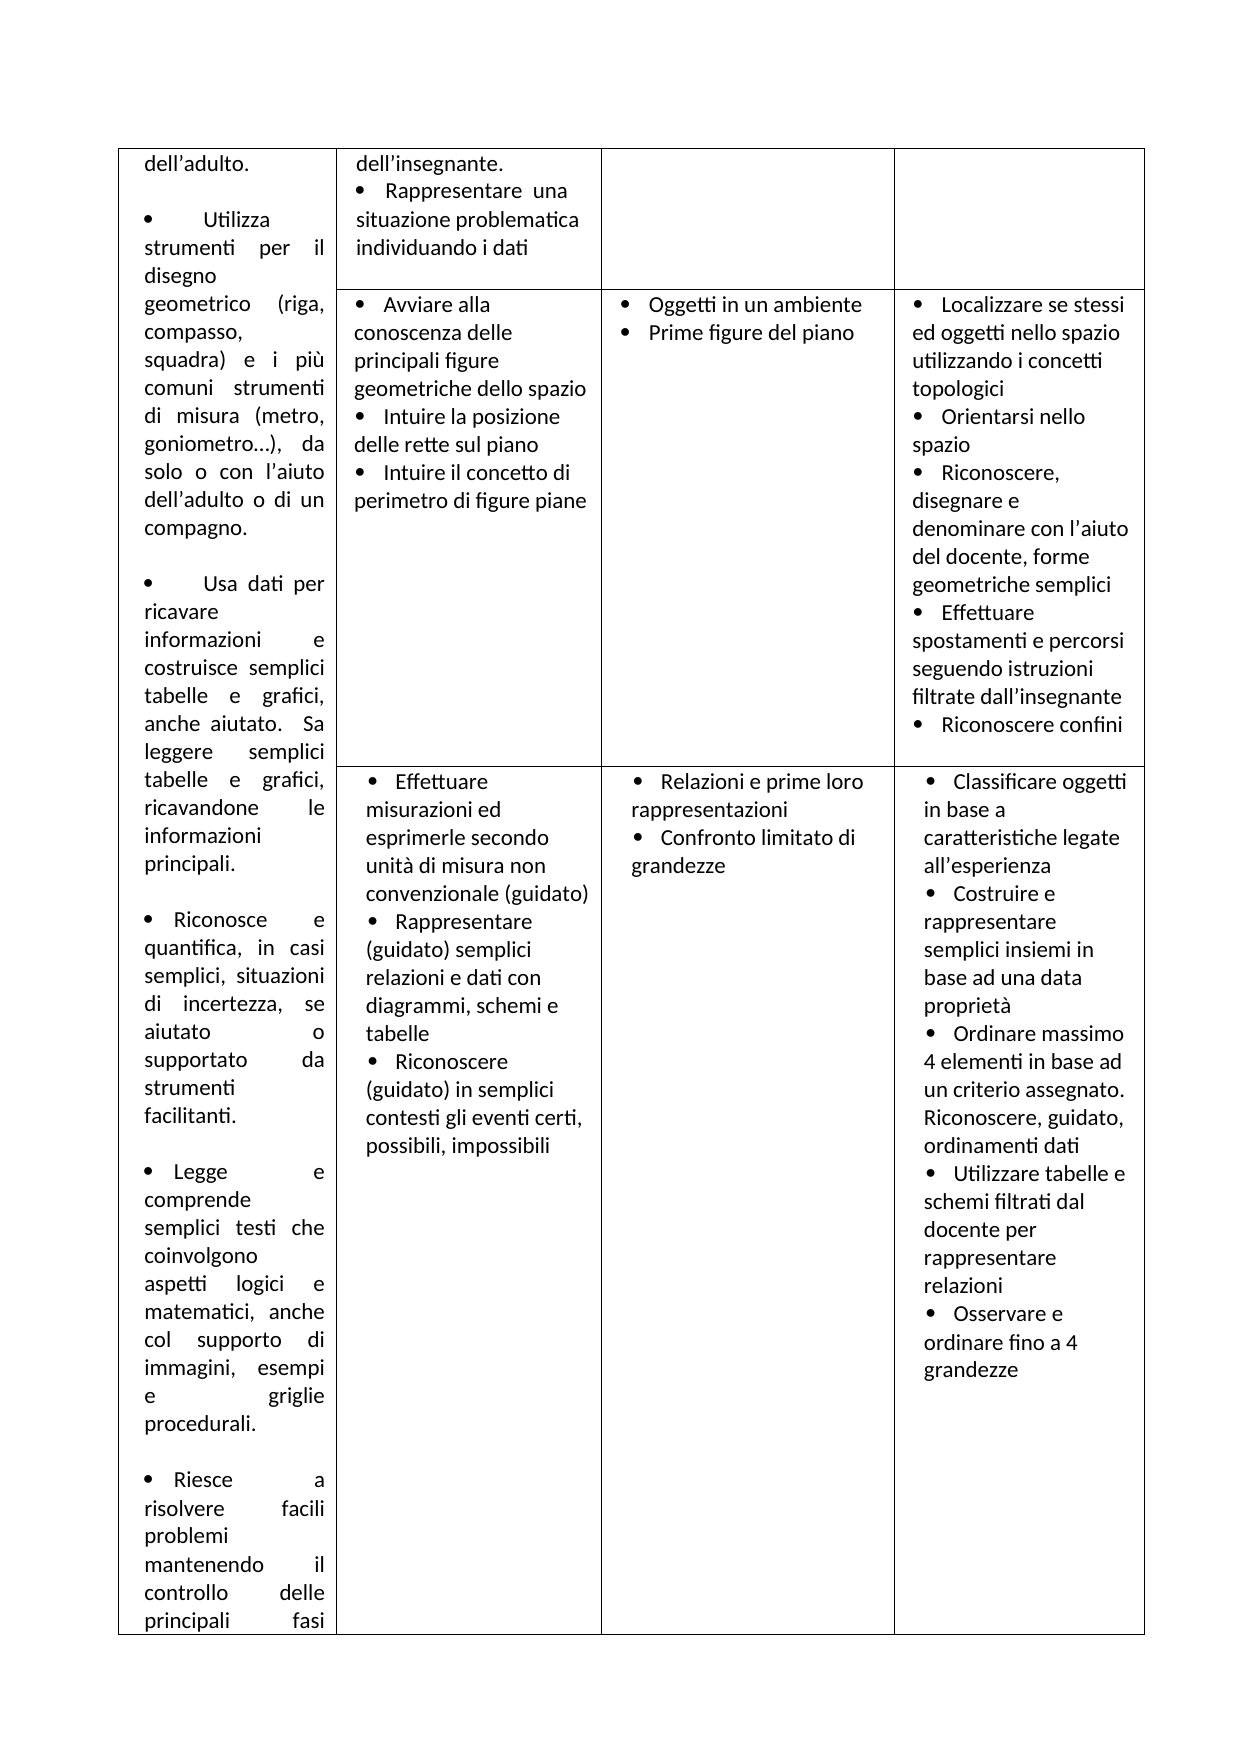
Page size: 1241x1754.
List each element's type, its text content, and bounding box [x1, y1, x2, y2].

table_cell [602, 149, 894, 289]
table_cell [337, 767, 601, 1634]
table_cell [119, 149, 336, 1634]
table_cell Oggetti in un ambiente Prime figure del piano [602, 290, 894, 766]
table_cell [895, 149, 1144, 289]
table_cell Avviare alla conoscenza delle principali figure geometriche dello spazio Intuire la posizione delle rette sul piano Intuire il concetto di perimetro di figure piane [337, 290, 601, 766]
table_cell Localizzare se stessi ed oggetti nello spazio utilizzando i concetti topologici Orientarsi nello spazio Riconoscere, disegnare e denominare con l’aiuto del docente, forme geometriche semplici Effettuare spostamenti e percorsi seguendo istruzioni filtrate dall’insegnante Riconoscere confini [895, 290, 1144, 766]
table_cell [337, 149, 601, 289]
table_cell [895, 767, 1144, 1634]
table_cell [602, 767, 894, 1634]
